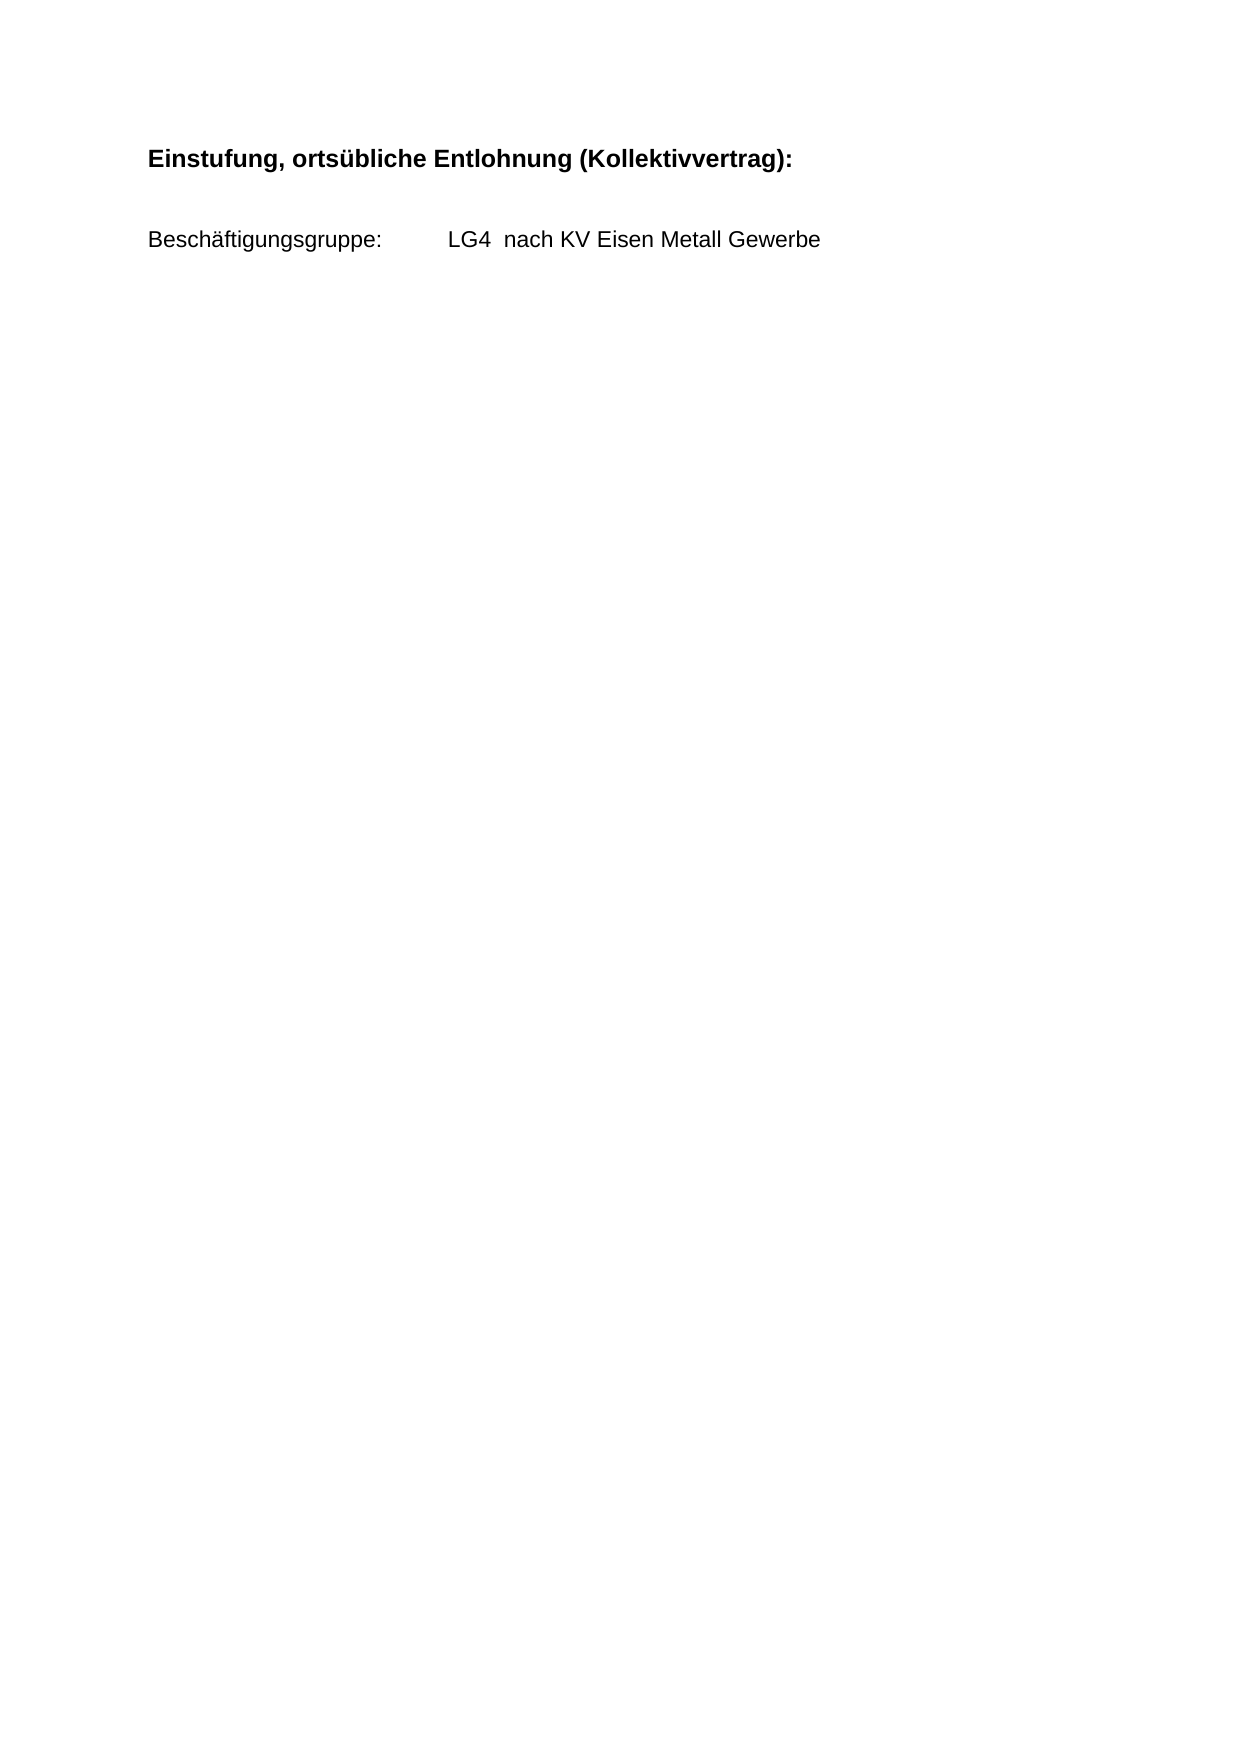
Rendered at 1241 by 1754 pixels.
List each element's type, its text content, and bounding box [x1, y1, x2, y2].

text Einstufung, ortsübliche Entlohnung (Kollektivvertrag): [148, 144, 1122, 173]
text Beschäftigungsgruppe: LG4 nach KV Eisen Metall Gewerbe [148, 226, 1122, 252]
